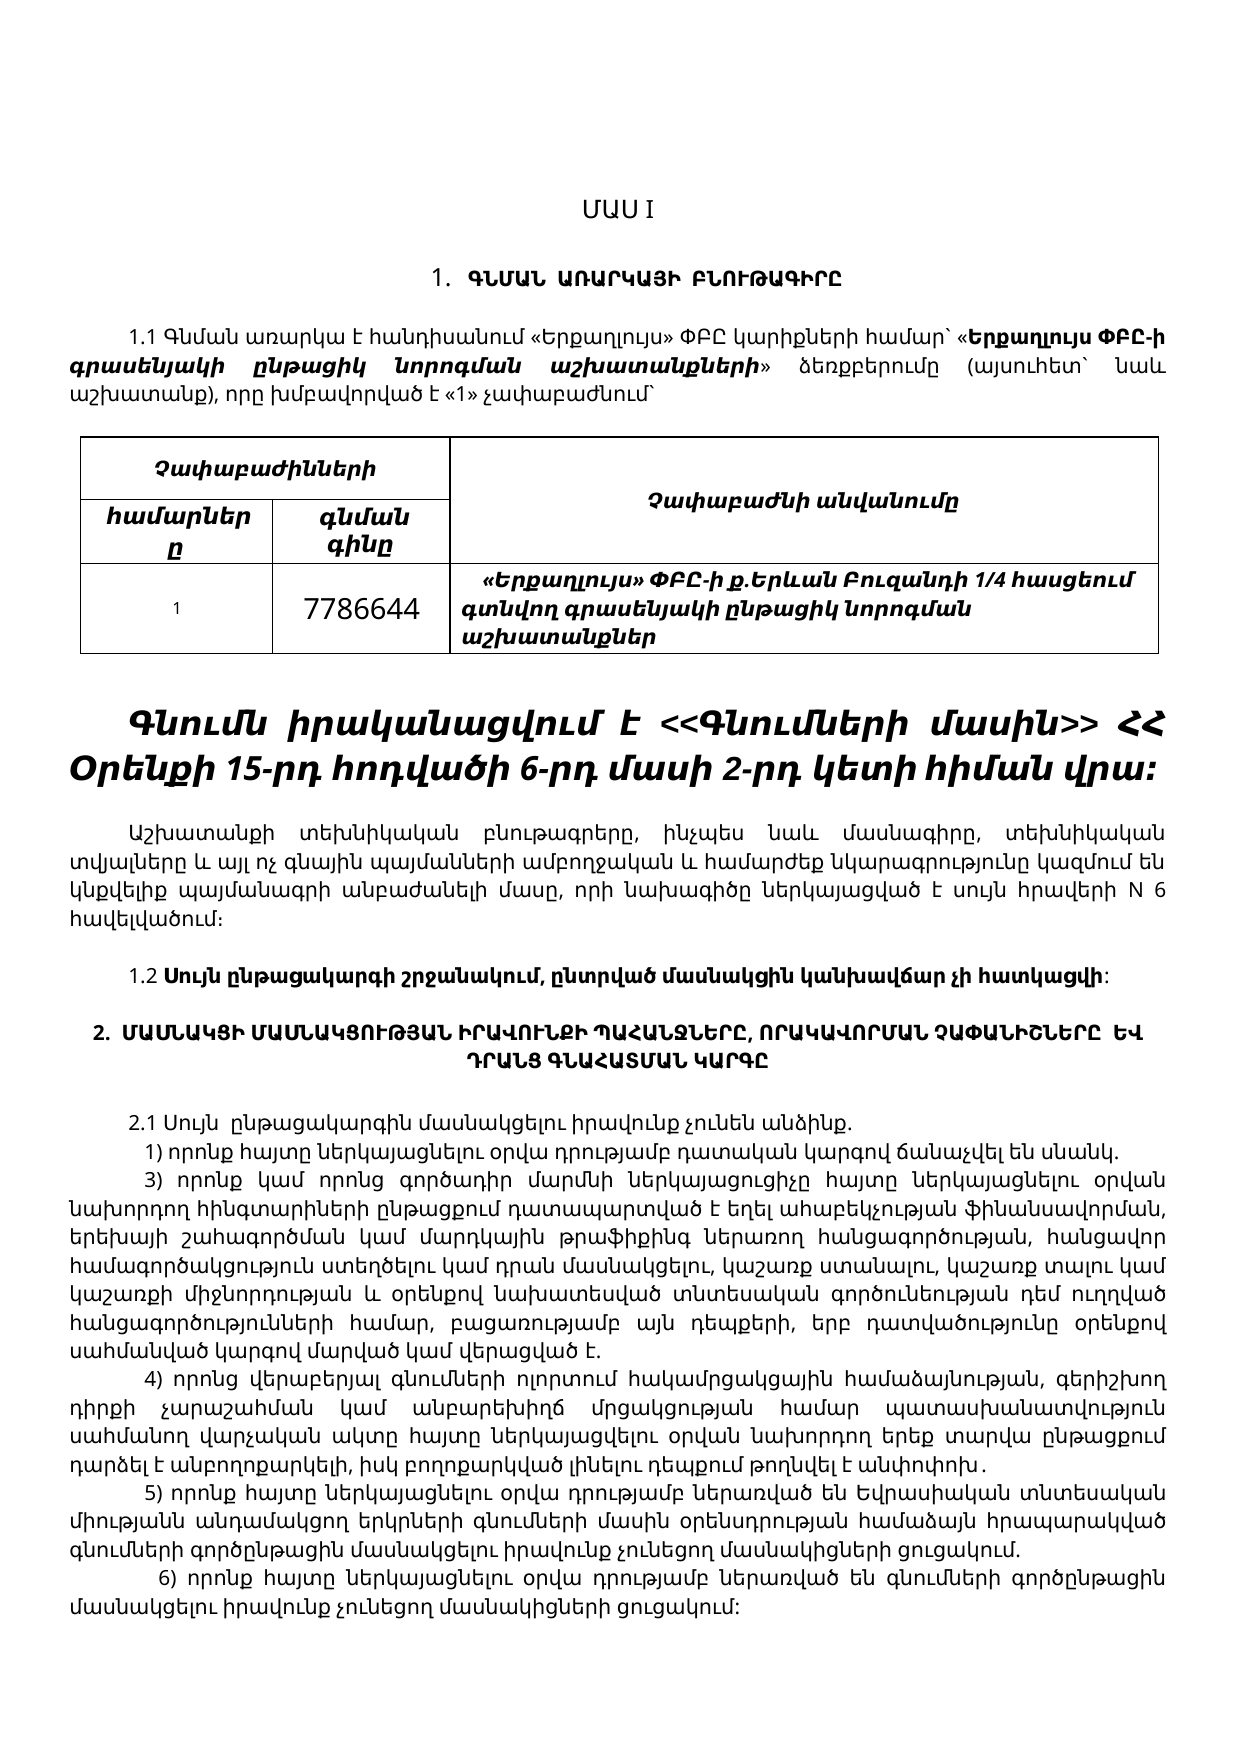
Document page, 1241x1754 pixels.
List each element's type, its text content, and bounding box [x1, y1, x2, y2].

table_cell 1 [81, 564, 272, 653]
text ՄԱՍ I [69, 192, 1166, 226]
text 3) որոնք կամ որոնց գործադիր մարմնի ներկայացուցիչը հայտը ներկայացնելու օրվան նախորդող հինգտարիների ընթացքում դատապարտված է եղել ահաբեկչության ֆինանսավորման, երեխայի շահագործման կամ մարդկային թրաֆիքինգ ներառող հանցագործության, հանցավոր համագործակցություն ստեղծելու կամ դրան մասնակցելու, կաշառք ստանալու, կաշառք տալու կամ կաշառքի միջնորդության և օրենքով նախատեսված տնտեսական գործունեության դեմ ուղղված հանցագործությունների համար, բացառությամբ այն դեպքերի, երբ դատվածությունը օրենքով սահմանված կարգով մարված կամ վերացված է. [69, 1165, 1166, 1364]
text 1) որոնք հայտը ներկայացնելու օրվա դրությամբ դատական կարգով ճանաչվել են սնանկ. [69, 1137, 1166, 1165]
text 2.1 Սույն ընթացակարգին մասնակցելու իրավունք չունեն անձինք. [69, 1108, 1166, 1137]
text 6) որոնք հայտը ներկայացնելու օրվա դրությամբ ներառված են գնումների գործընթացին մասնակցելու իրավունք չունեցող մասնակիցների ցուցակում: [69, 1563, 1166, 1620]
text 4) որոնց վերաբերյալ գնումների ոլորտում հակամրցակցային համաձայնության, գերիշխող դիրքի չարաշահման կամ անբարեխիղճ մրցակցության համար պատասխանատվություն սահմանող վարչական ակտը հայտը ներկայացվելու օրվան նախորդող երեք տարվա ընթացքում դարձել է անբողոքարկելի, իսկ բողոքարկված լինելու դեպքում թողնվել է անփոփոխ․ [69, 1364, 1166, 1478]
text 1.2 Սույն ընթացակարգի շրջանակում, ընտրված մասնակցին կանխավճար չի հատկացվի: [69, 961, 1166, 989]
text 5) որոնք հայտը ներկայացնելու օրվա դրությամբ ներառված են Եվրասիական տնտեսական միությանն անդամակցող երկրների գնումների մասին օրենսդրության համաձայն հրապարակված գնումների գործընթացին մասնակցելու իրավունք չունեցող մասնակիցների ցուցակում. [69, 1478, 1166, 1563]
subtitle 1.1 Գնման առարկա է հանդիսանում «Երքաղլույս» ՓԲԸ կարիքների համար` «Երքաղլույս ՓԲԸ-ի գրասենյակի ընթացիկ նորոգման աշխատանքների» ձեռքբերումը (այսուհետ` նաև աշխատանք), որը խմբավորված է «1» չափաբաժնում` [69, 322, 1166, 408]
table_cell համարները [81, 500, 272, 562]
list ԳՆՄԱՆ ԱՌԱՐԿԱՅԻ ԲՆՈՒԹԱԳԻՐԸ [107, 260, 1166, 294]
text Գնումն իրականացվում է <<Գնումների մասին>> ՀՀ Օրենքի 15-րդ հոդվածի 6-րդ մասի 2-րդ կետի հիման վրա։ [69, 699, 1166, 790]
text 2. ՄԱՍՆԱԿՑԻ ՄԱՍՆԱԿՑՈՒԹՅԱՆ ԻՐԱՎՈՒՆՔԻ ՊԱՀԱՆՋՆԵՐԸ, ՈՐԱԿԱՎՈՐՄԱՆ ՉԱՓԱՆԻՇՆԵՐԸ ԵՎ ԴՐԱՆՑ ԳՆԱՀԱՏՄԱՆ ԿԱՐԳԸ [69, 1018, 1166, 1074]
table_header Չափաբաժինների [81, 438, 449, 499]
table_cell «Երքաղլույս» ՓԲԸ-ի ք.Երևան Բուզանդի 1/4 հասցեում գտնվող գրասենյակի ընթացիկ նորոգման աշխատանքներ [451, 564, 1158, 653]
text Աշխատանքի տեխնիկական բնութագրերը, ինչպես նաև մասնագիրը, տեխնիկական տվյալները և այլ ոչ գնային պայմանների ամբողջական և համարժեք նկարագրությունը կազմում են կնքվելիք պայմանագրի անբաժանելի մասը, որի նախագիծը ներկայացված է սույն հրավերի N 6 հավելվածում։ [69, 818, 1166, 932]
table_cell գնման գինը [273, 500, 449, 562]
table_cell 7786644 [273, 564, 449, 653]
table_header Չափաբաժնի անվանումը [451, 438, 1158, 562]
